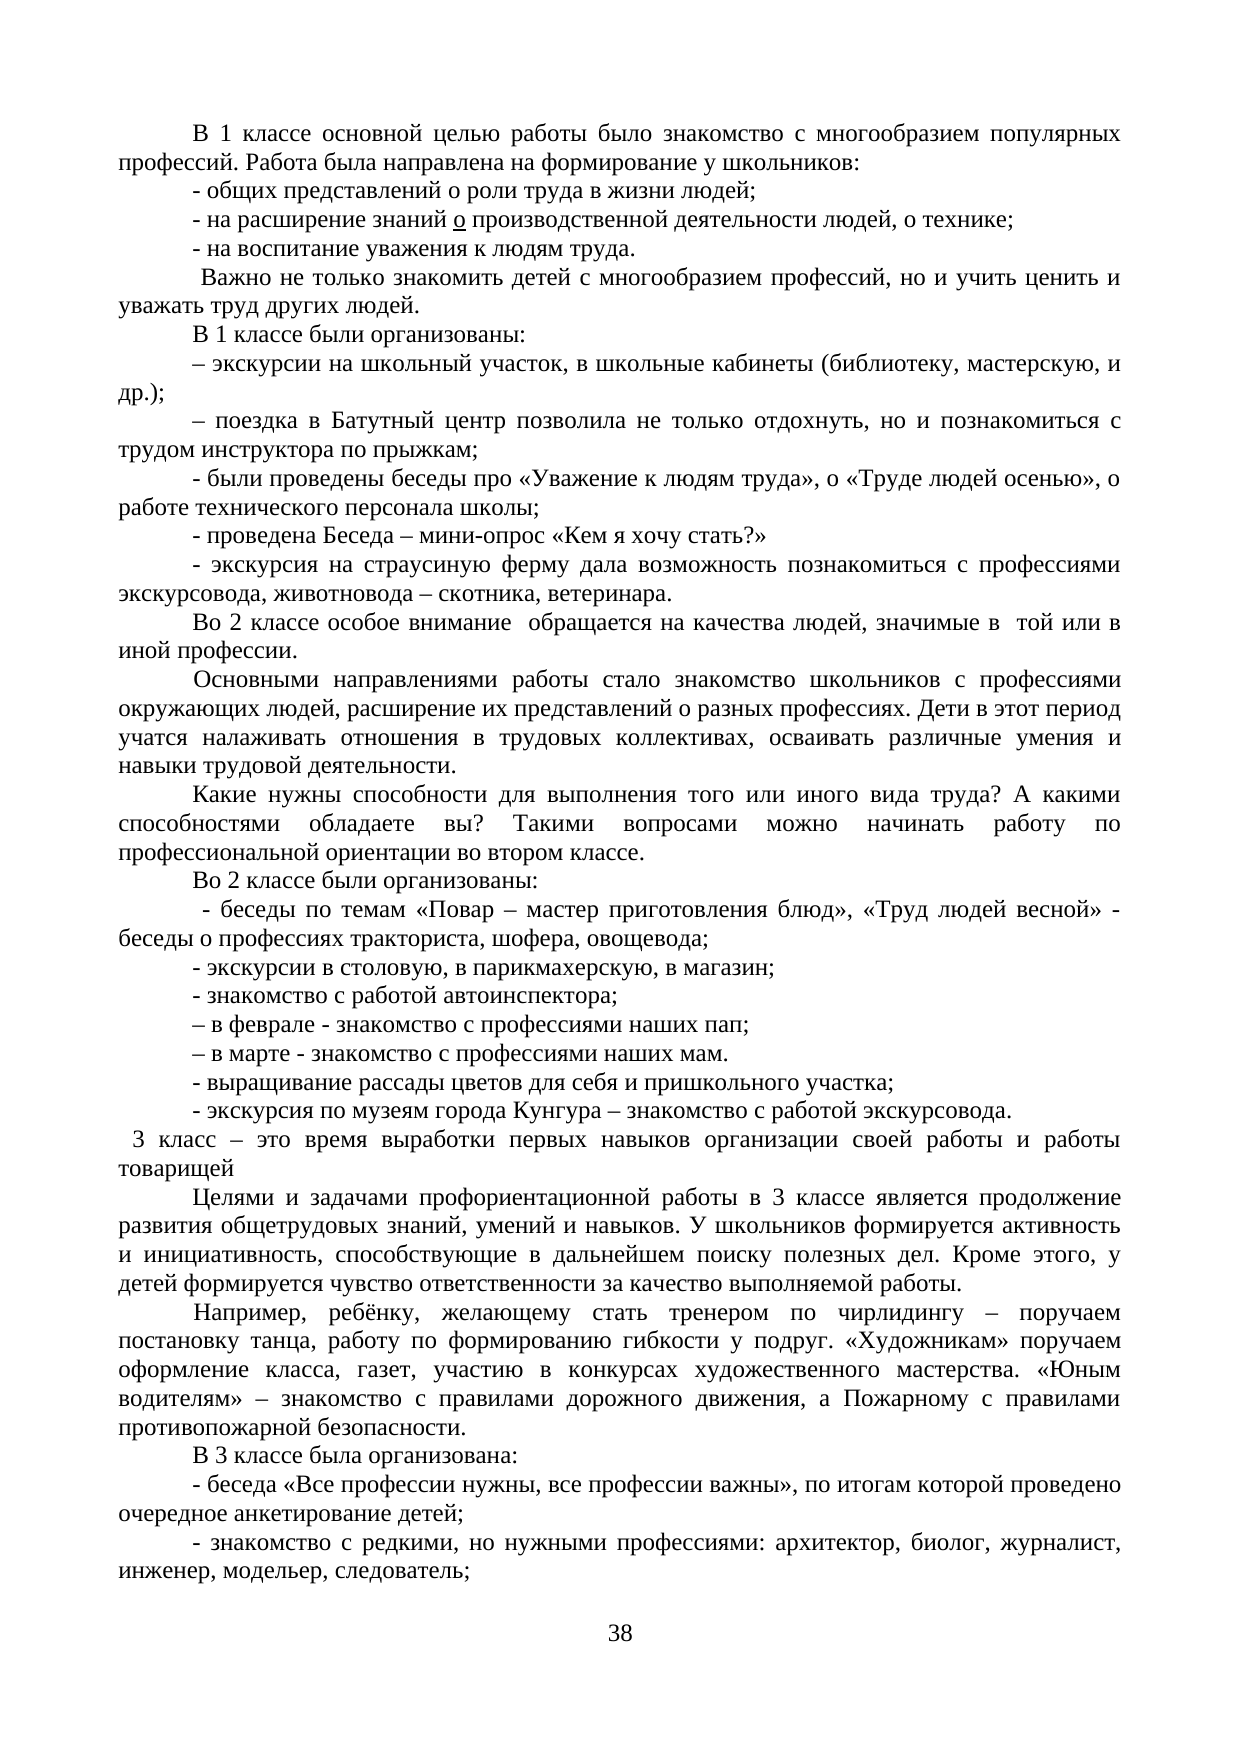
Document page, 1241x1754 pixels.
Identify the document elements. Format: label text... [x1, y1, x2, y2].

text – поездка в Батутный центр позволила не только отдохнуть, но и познакомиться с трудом инструктора по прыжкам; [118, 406, 1122, 463]
text Во 2 классе особое внимание обращается на качества людей, значимые в той или в иной профессии. [118, 607, 1122, 664]
text - знакомство с редкими, но нужными профессиями: архитектор, биолог, журналист, инженер, модельер, следователь; [118, 1527, 1122, 1584]
text – в марте - знакомство с профессиями наших мам. [118, 1038, 1122, 1067]
text В 1 классе основной целью работы было знакомство с многообразием популярных профессий. Работа была направлена на формирование у школьников: [118, 118, 1122, 176]
text - были проведены беседы про «Уважение к людям труда», о «Труде людей осенью», о работе технического персонала школы; [118, 463, 1122, 521]
text Какие нужны способности для выполнения того или иного вида труда? А какими способностями обладаете вы? Такими вопросами можно начинать работу по профессиональной ориентации во втором классе. [118, 779, 1122, 866]
text - беседы по темам «Повар – мастер приготовления блюд», «Труд людей весной» - беседы о профессиях тракториста, шофера, овощевода; [118, 894, 1122, 952]
text – в феврале - знакомство с профессиями наших пап; [118, 1009, 1122, 1038]
text Целями и задачами профориентационной работы в 3 классе является продолжение развития общетрудовых знаний, умений и навыков. У школьников формируется активность и инициативность, способствующие в дальнейшем поиску полезных дел. Кроме этого, у детей формируется чувство ответственности за качество выполняемой работы. [118, 1182, 1122, 1297]
text Важно не только знакомить детей с многообразием профессий, но и учить ценить и уважать труд других людей. [118, 262, 1122, 319]
text – экскурсии на школьный участок, в школьные кабинеты (библиотеку, мастерскую, и др.); [118, 348, 1122, 406]
text Например, ребёнку, желающему стать тренером по чирлидингу – поручаем постановку танца, работу по формированию гибкости у подруг. «Художникам» поручаем оформление класса, газет, участию в конкурсах художественного мастерства. «Юным водителям» – знакомство с правилами дорожного движения, а Пожарному с правилами противопожарной безопасности. [118, 1297, 1122, 1441]
text - экскурсия по музеям города Кунгура – знакомство с работой экскурсовода. [118, 1096, 1122, 1124]
text - экскурсия на страусиную ферму дала возможность познакомиться с профессиями экскурсовода, животновода – скотника, ветеринара. [118, 549, 1122, 607]
text В 3 классе была организована: [118, 1441, 1122, 1469]
text - беседа «Все профессии нужны, все профессии важны», по итогам которой проведено очередное анкетирование детей; [118, 1469, 1122, 1527]
text - выращивание рассады цветов для себя и пришкольного участка; [118, 1067, 1122, 1096]
text Во 2 классе были организованы: [118, 866, 1122, 894]
text - на расширение знаний о производственной деятельности людей, о технике; [118, 204, 1122, 233]
text - знакомство с работой автоинспектора; [118, 981, 1122, 1009]
text Основными направлениями работы стало знакомство школьников с профессиями окружающих людей, расширение их представлений о разных профессиях. Дети в этот период учатся налаживать отношения в трудовых коллективах, осваивать различные умения и навыки трудовой деятельности. [118, 664, 1122, 779]
text - проведена Беседа – мини-опрос «Кем я хочу стать?» [118, 521, 1122, 549]
text - на воспитание уважения к людям труда. [118, 233, 1122, 262]
text В 1 классе были организованы: [118, 319, 1122, 348]
text - экскурсии в столовую, в парикмахерскую, в магазин; [118, 952, 1122, 981]
text 3 класс – это время выработки первых навыков организации своей работы и работы товарищей [118, 1124, 1122, 1182]
text - общих представлений о роли труда в жизни людей; [118, 176, 1122, 204]
